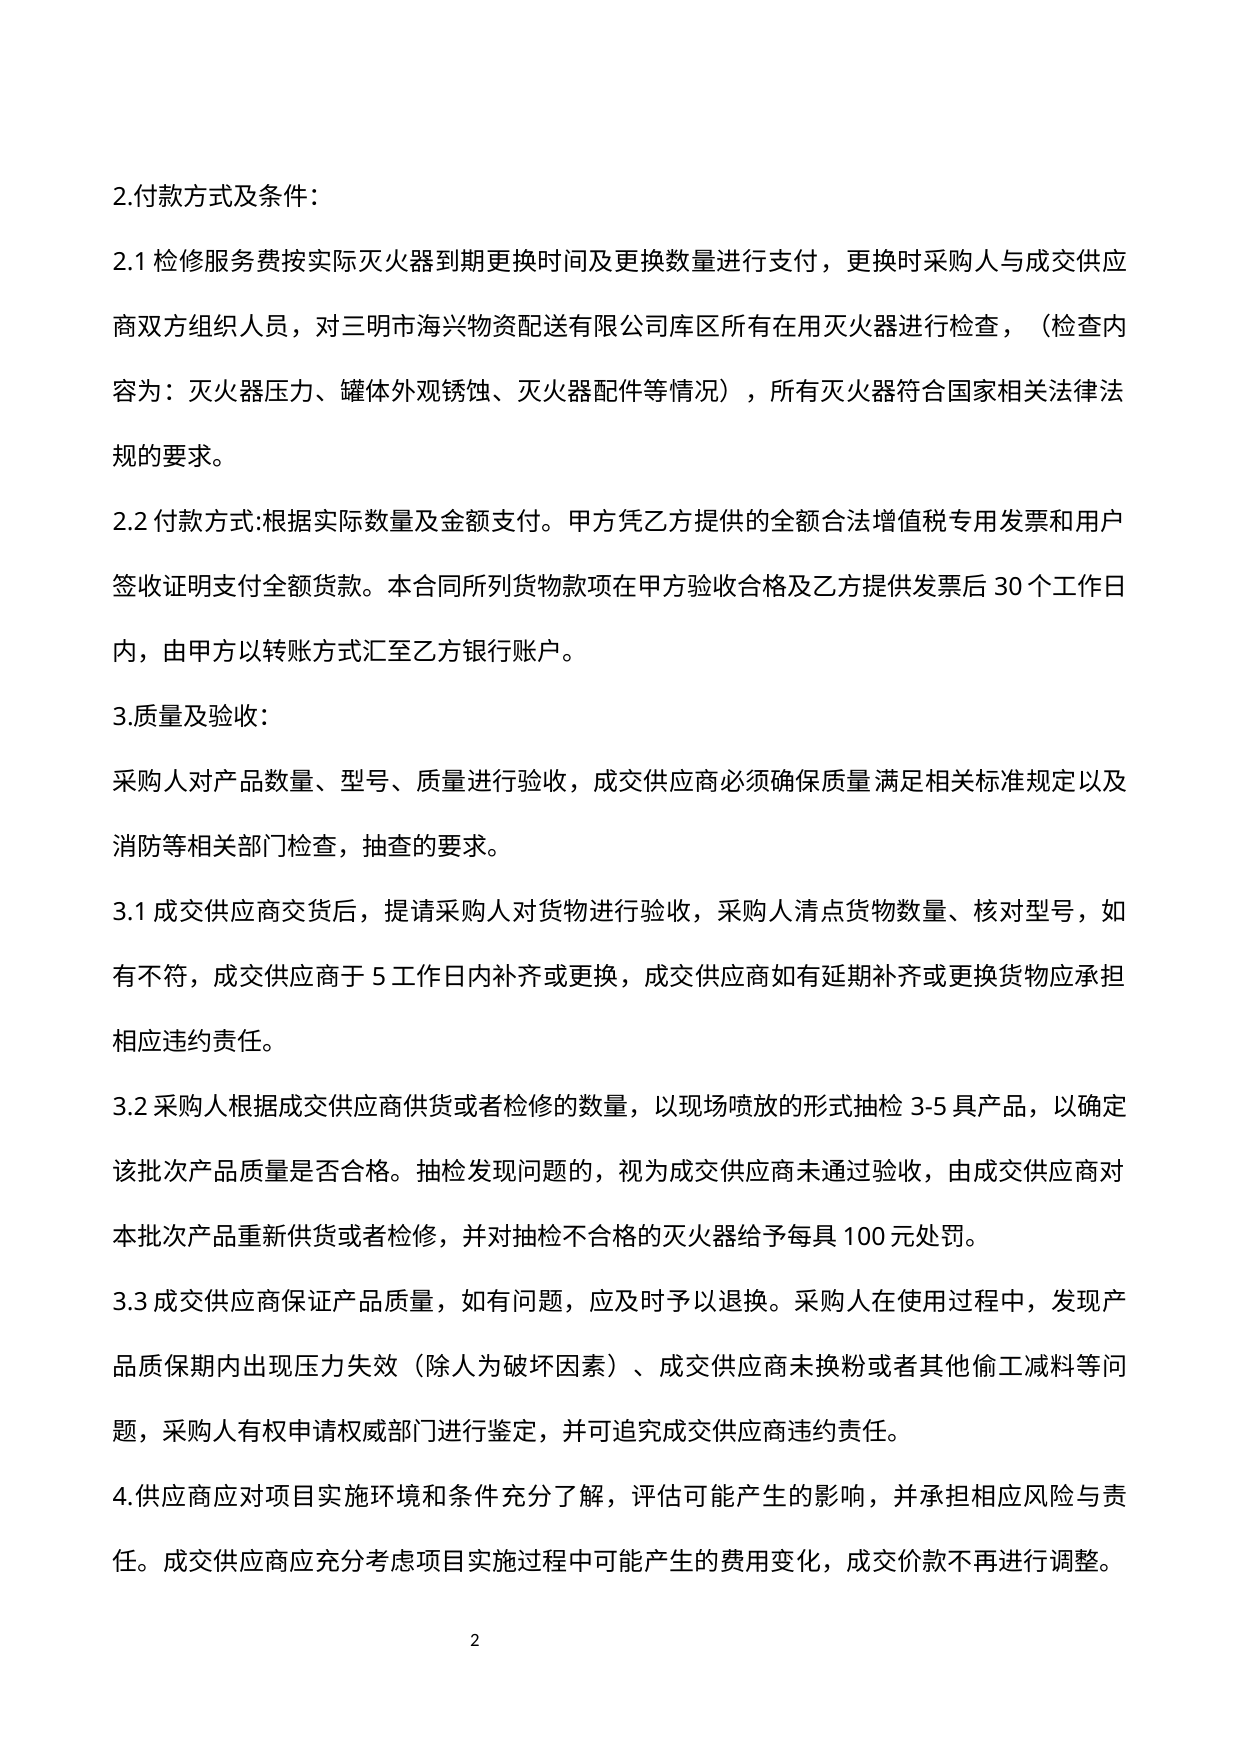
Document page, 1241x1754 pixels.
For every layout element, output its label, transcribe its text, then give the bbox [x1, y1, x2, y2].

text 2.付款方式及条件： [112, 162, 1128, 227]
text 3.2采购人根据成交供应商供货或者检修的数量，以现场喷放的形式抽检3-5具产品，以确定该批次产品质量是否合格。抽检发现问题的，视为成交供应商未通过验收，由成交供应商对本批次产品重新供货或者检修，并对抽检不合格的灭火器给予每具100元处罚。 [112, 1072, 1128, 1267]
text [112, 1462, 1128, 1592]
text 3.质量及验收： [112, 682, 1128, 747]
text 2.2付款方式:根据实际数量及金额支付。甲方凭乙方提供的全额合法增值税专用发票和用户签收证明支付全额货款。本合同所列货物款项在甲方验收合格及乙方提供发票后30个工作日内，由甲方以转账方式汇至乙方银行账户。 [112, 487, 1128, 682]
text 3.3成交供应商保证产品质量，如有问题，应及时予以退换。采购人在使用过程中，发现产品质保期内出现压力失效（除人为破坏因素）、成交供应商未换粉或者其他偷工减料等问题，采购人有权申请权威部门进行鉴定，并可追究成交供应商违约责任。 [112, 1267, 1128, 1462]
text 采购人对产品数量、型号、质量进行验收，成交供应商必须确保质量满足相关标准规定以及消防等相关部门检查，抽查的要求。 [112, 747, 1128, 877]
text 2.1检修服务费按实际灭火器到期更换时间及更换数量进行支付，更换时采购人与成交供应商双方组织人员，对三明市海兴物资配送有限公司库区所有在用灭火器进行检查，（检查内容为：灭火器压力、罐体外观锈蚀、灭火器配件等情况），所有灭火器符合国家相关法律法规的要求。 [112, 227, 1128, 487]
text 3.1成交供应商交货后，提请采购人对货物进行验收，采购人清点货物数量、核对型号，如有不符，成交供应商于5工作日内补齐或更换，成交供应商如有延期补齐或更换货物应承担相应违约责任。 [112, 877, 1128, 1072]
